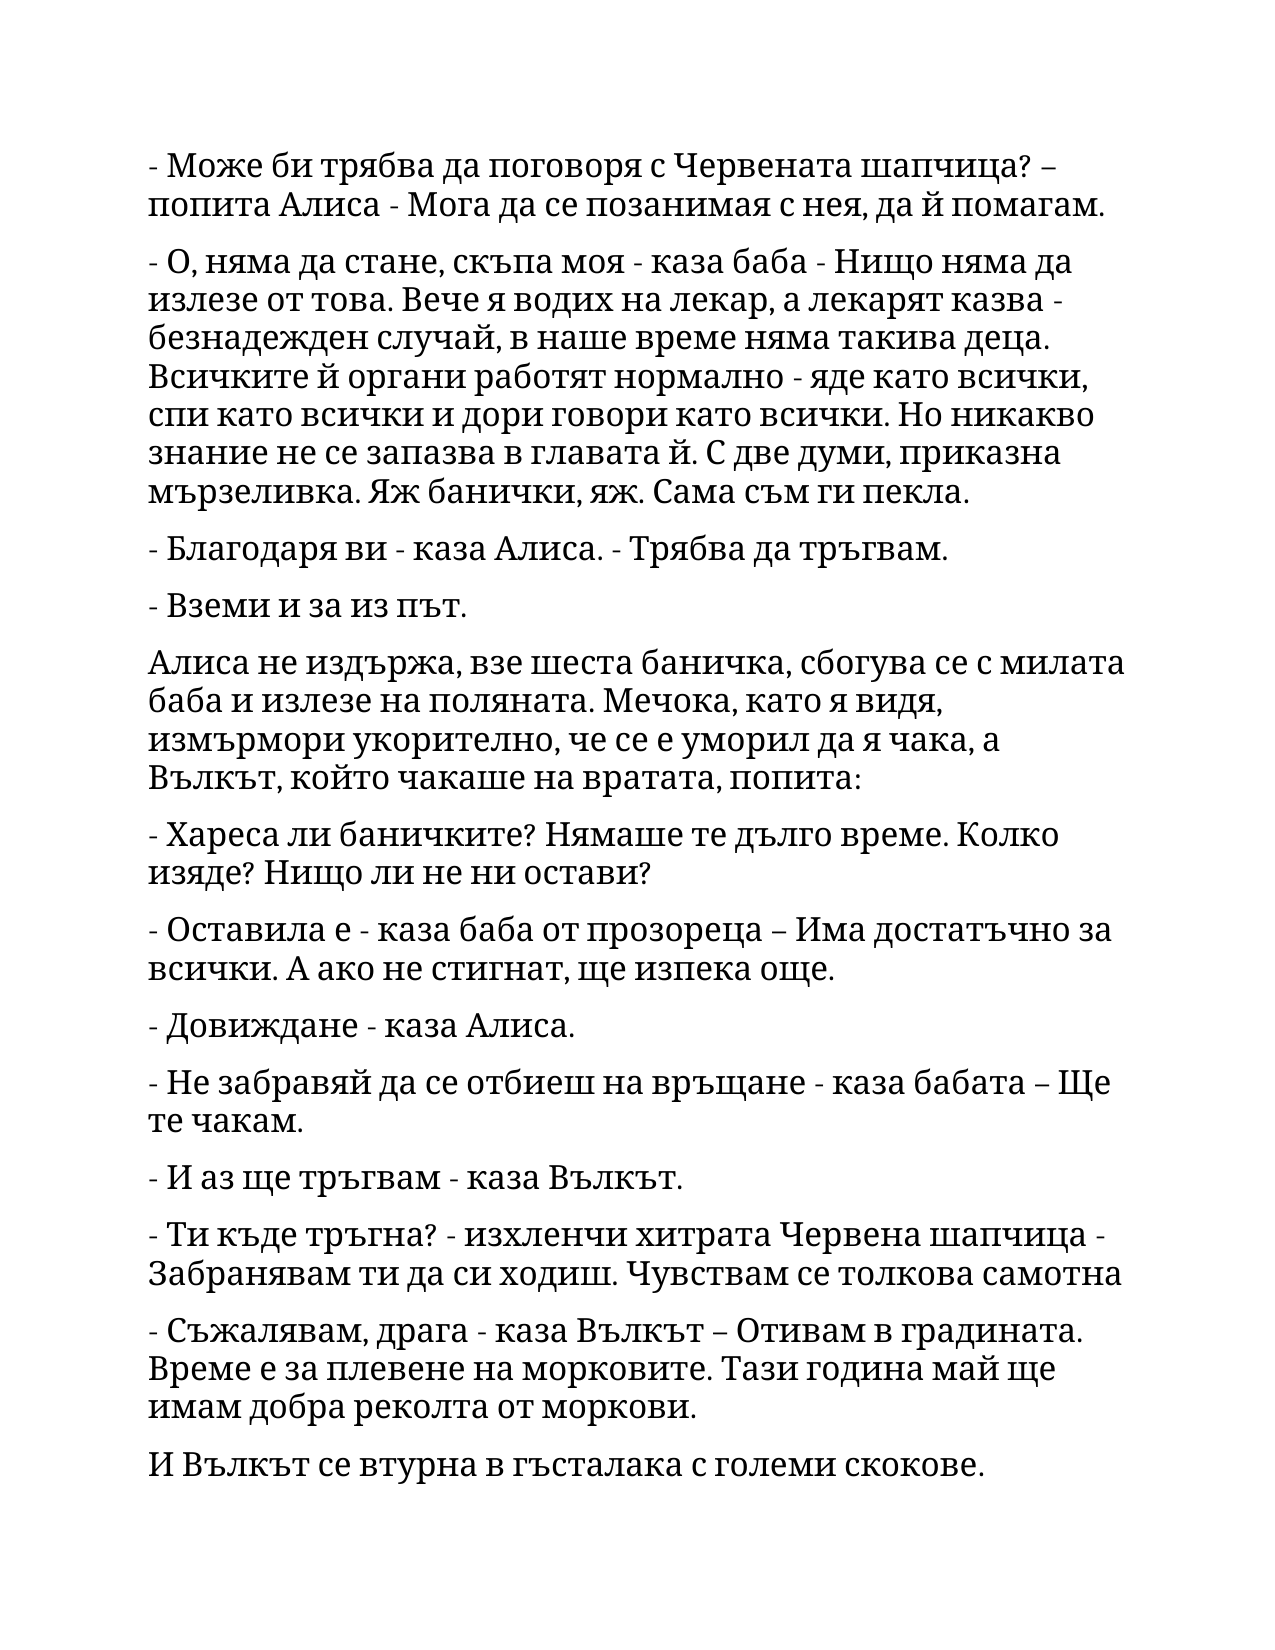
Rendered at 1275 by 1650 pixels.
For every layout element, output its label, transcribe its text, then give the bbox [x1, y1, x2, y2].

text - Хареса ли баничките? Нямаше те дълго време. Колко изяде? Нищо ли не ни остави? [148, 816, 1127, 893]
text Алиса не издържа, взе шеста баничка, сбогува се с милата баба и излезе на поляната. Мечока, като я видя, измърмори укорително, че се е уморил да я чака, а Вълкът, който чакаше на вратата, попита: [148, 644, 1127, 798]
text - Не забравяй да се отбиеш на връщане - каза бабата – Ще те чакам. [148, 1064, 1127, 1141]
text - Съжалявам, драга - каза Вълкът – Отивам в градината. Време е за плевене на морковите. Тази година май ще имам добра реколта от моркови. [148, 1312, 1127, 1427]
text - Благодаря ви - каза Алиса. - Трябва да тръгвам. [148, 530, 1127, 568]
text - Оставила е - каза баба от прозореца – Има достатъчно за всички. А ако не стигнат, ще изпека още. [148, 912, 1127, 988]
text - Вземи и за из път. [148, 587, 1127, 626]
text - И аз ще тръгвам - каза Вълкът. [148, 1160, 1127, 1198]
text И Вълкът се втурна в гъсталака с големи скокове. [148, 1446, 1127, 1484]
text - Ти къде тръгна? - изхленчи хитрата Червена шапчица - Забранявам ти да си ходиш. Чувствам се толкова самотна [148, 1217, 1127, 1293]
text - Може би трябва да поговоря с Червената шапчица? – попита Алиса - Мога да се позанимая с нея, да й помагам. [148, 148, 1127, 224]
text - Довиждане - каза Алиса. [148, 1007, 1127, 1046]
text - О, няма да стане, скъпа моя - каза баба - Нищо няма да излезе от това. Вече я водих на лекар, а лекарят казва - безнадежден случай, в наше време няма такива деца. Всичките й органи работят нормално - яде като всички, спи като всички и дори говори като всички. Но никакво знание не се запазва в главата й. С две думи, приказна мързеливка. Яж банички, яж. Сама съм ги пекла. [148, 243, 1127, 511]
